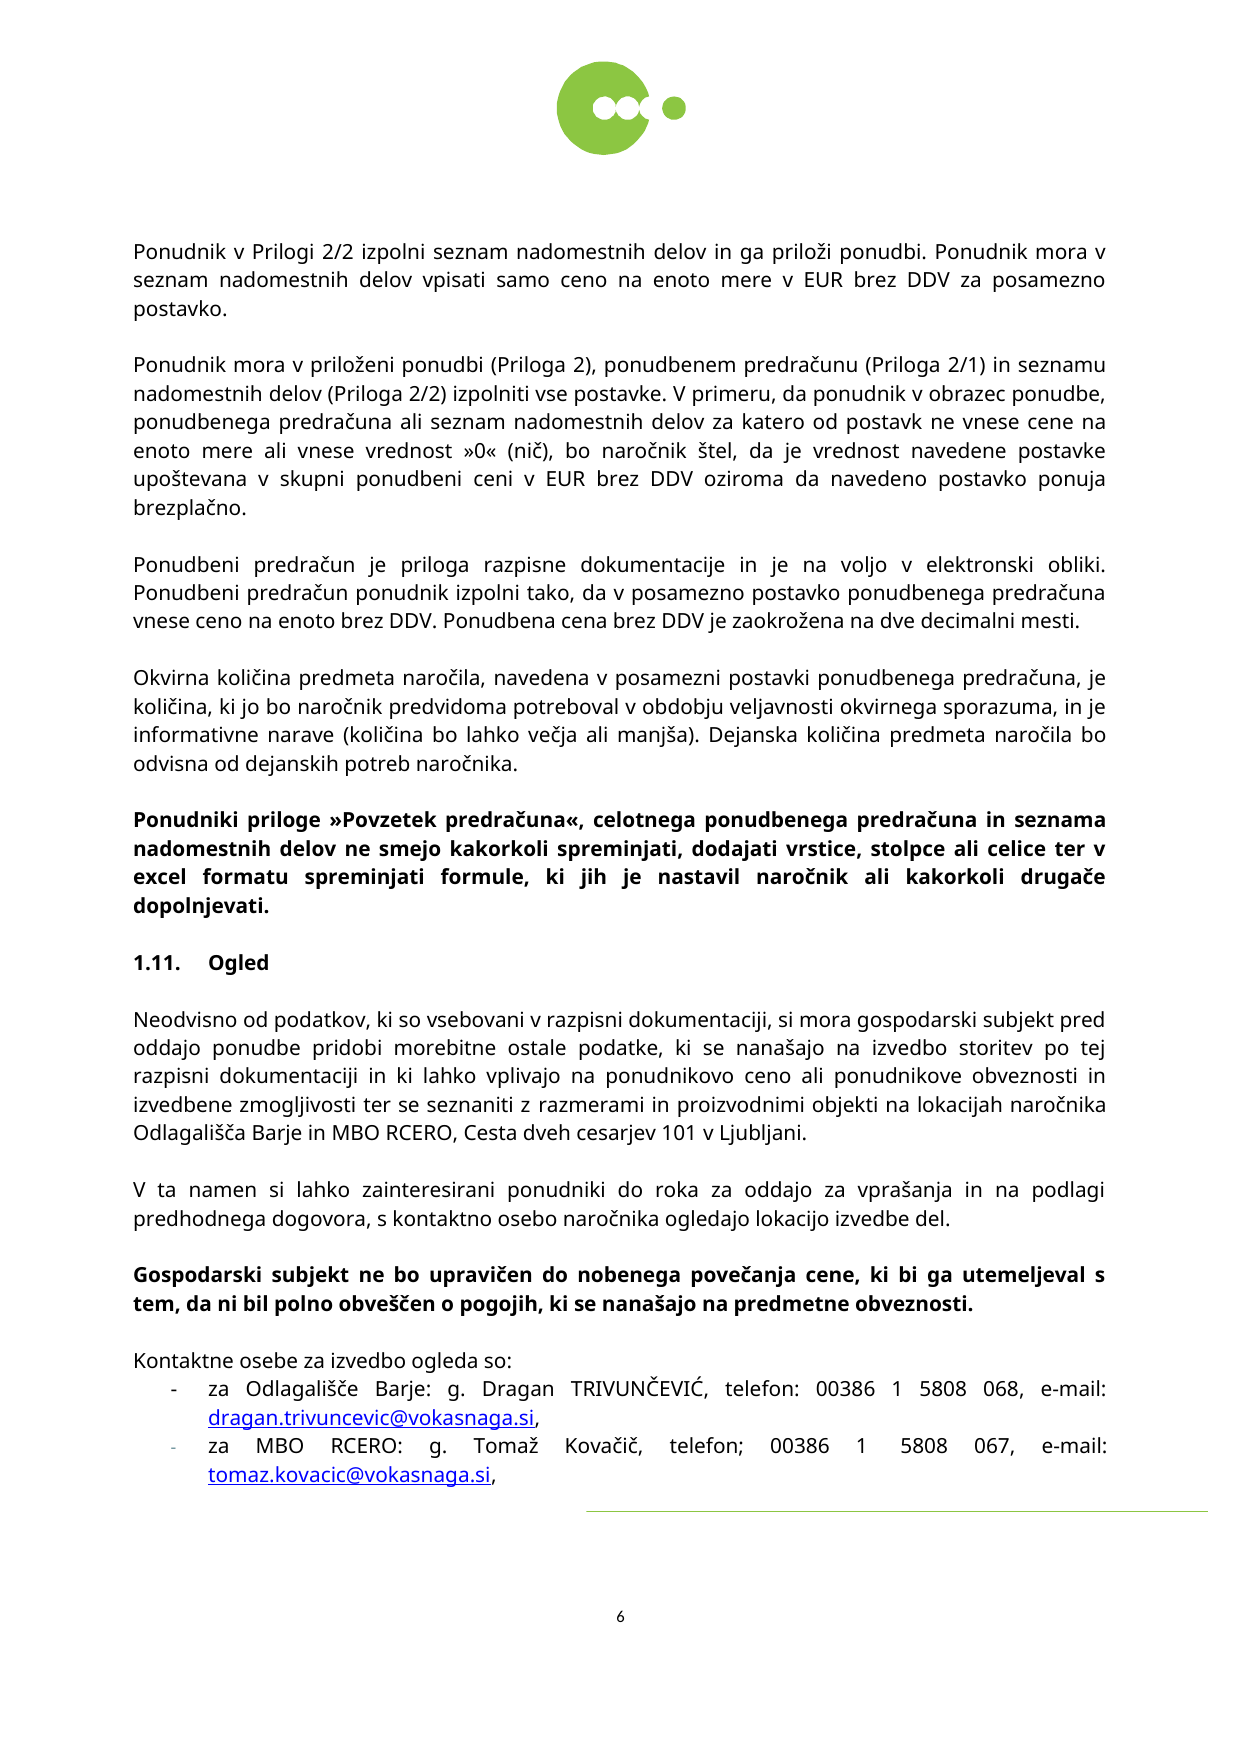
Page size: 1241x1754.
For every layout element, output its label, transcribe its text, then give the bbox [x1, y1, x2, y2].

text Ponudniki priloge »Povzetek predračuna«, celotnega ponudbenega predračuna in seznama nadomestnih delov ne smejo kakorkoli spreminjati, dodajati vrstice, stolpce ali celice ter v excel formatu spreminjati formule, ki jih je nastavil naročnik ali kakorkoli drugače dopolnjevati. [133, 806, 1107, 919]
text V ta namen si lahko zainteresirani ponudniki do roka za oddajo za vprašanja in na podlagi predhodnega dogovora, s kontaktno osebo naročnika ogledajo lokacijo izvedbe del. [133, 1175, 1107, 1232]
text Ponudnik mora v priloženi ponudbi (Priloga 2), ponudbenem predračunu (Priloga 2/1) in seznamu nadomestnih delov (Priloga 2/2) izpolniti vse postavke. V primeru, da ponudnik v obrazec ponudbe, ponudbenega predračuna ali seznam nadomestnih delov za katero od postavk ne vnese cene na enoto mere ali vnese vrednost »0« (nič), bo naročnik štel, da je vrednost navedene postavke upoštevana v skupni ponudbeni ceni v EUR brez DDV oziroma da navedeno postavko ponuja brezplačno. [133, 351, 1107, 521]
text Kontaktne osebe za izvedbo ogleda so: [133, 1346, 1107, 1374]
list za Odlagališče Barje: g. Dragan TRIVUNČEVIĆ, telefon: 00386 1 5808 068, e-mail: dragan.trivuncevic@vokasnaga.si, [170, 1374, 1107, 1431]
text Gospodarski subjekt ne bo upravičen do nobenega povečanja cene, ki bi ga utemeljeval s tem, da ni bil polno obveščen o pogojih, ki se nanašajo na predmetne obveznosti. [133, 1261, 1107, 1317]
text Okvirna količina predmeta naročila, navedena v posamezni postavki ponudbenega predračuna, je količina, ki jo bo naročnik predvidoma potreboval v obdobju veljavnosti okvirnega sporazuma, in je informativne narave (količina bo lahko večja ali manjša). Dejanska količina predmeta naročila bo odvisna od dejanskih potreb naročnika. [133, 663, 1107, 777]
list za MBO RCERO: g. Tomaž Kovačič, telefon; 00386 1 5808 067, e-mail: tomaz.kovacic@vokasnaga.si, [170, 1431, 1107, 1488]
text Ponudbeni predračun je priloga razpisne dokumentacije in je na voljo v elektronski obliki. Ponudbeni predračun ponudnik izpolni tako, da v posamezno postavko ponudbenega predračuna vnese ceno na enoto brez DDV. Ponudbena cena brez DDV je zaokrožena na dve decimalni mesti. [133, 550, 1107, 635]
text Neodvisno od podatkov, ki so vsebovani v razpisni dokumentaciji, si mora gospodarski subjekt pred oddajo ponudbe pridobi morebitne ostale podatke, ki se nanašajo na izvedbo storitev po tej razpisni dokumentaciji in ki lahko vplivajo na ponudnikovo ceno ali ponudnikove obveznosti in izvedbene zmogljivosti ter se seznaniti z razmerami in proizvodnimi objekti na lokacijah naročnika Odlagališča Barje in MBO RCERO, Cesta dveh cesarjev 101 v Ljubljani. [133, 1005, 1107, 1147]
text Ponudnik v Prilogi 2/2 izpolni seznam nadomestnih delov in ga priloži ponudbi. Ponudnik mora v seznam nadomestnih delov vpisati samo ceno na enoto mere v EUR brez DDV za posamezno postavko. [133, 237, 1107, 322]
list Ogled [133, 948, 1107, 976]
